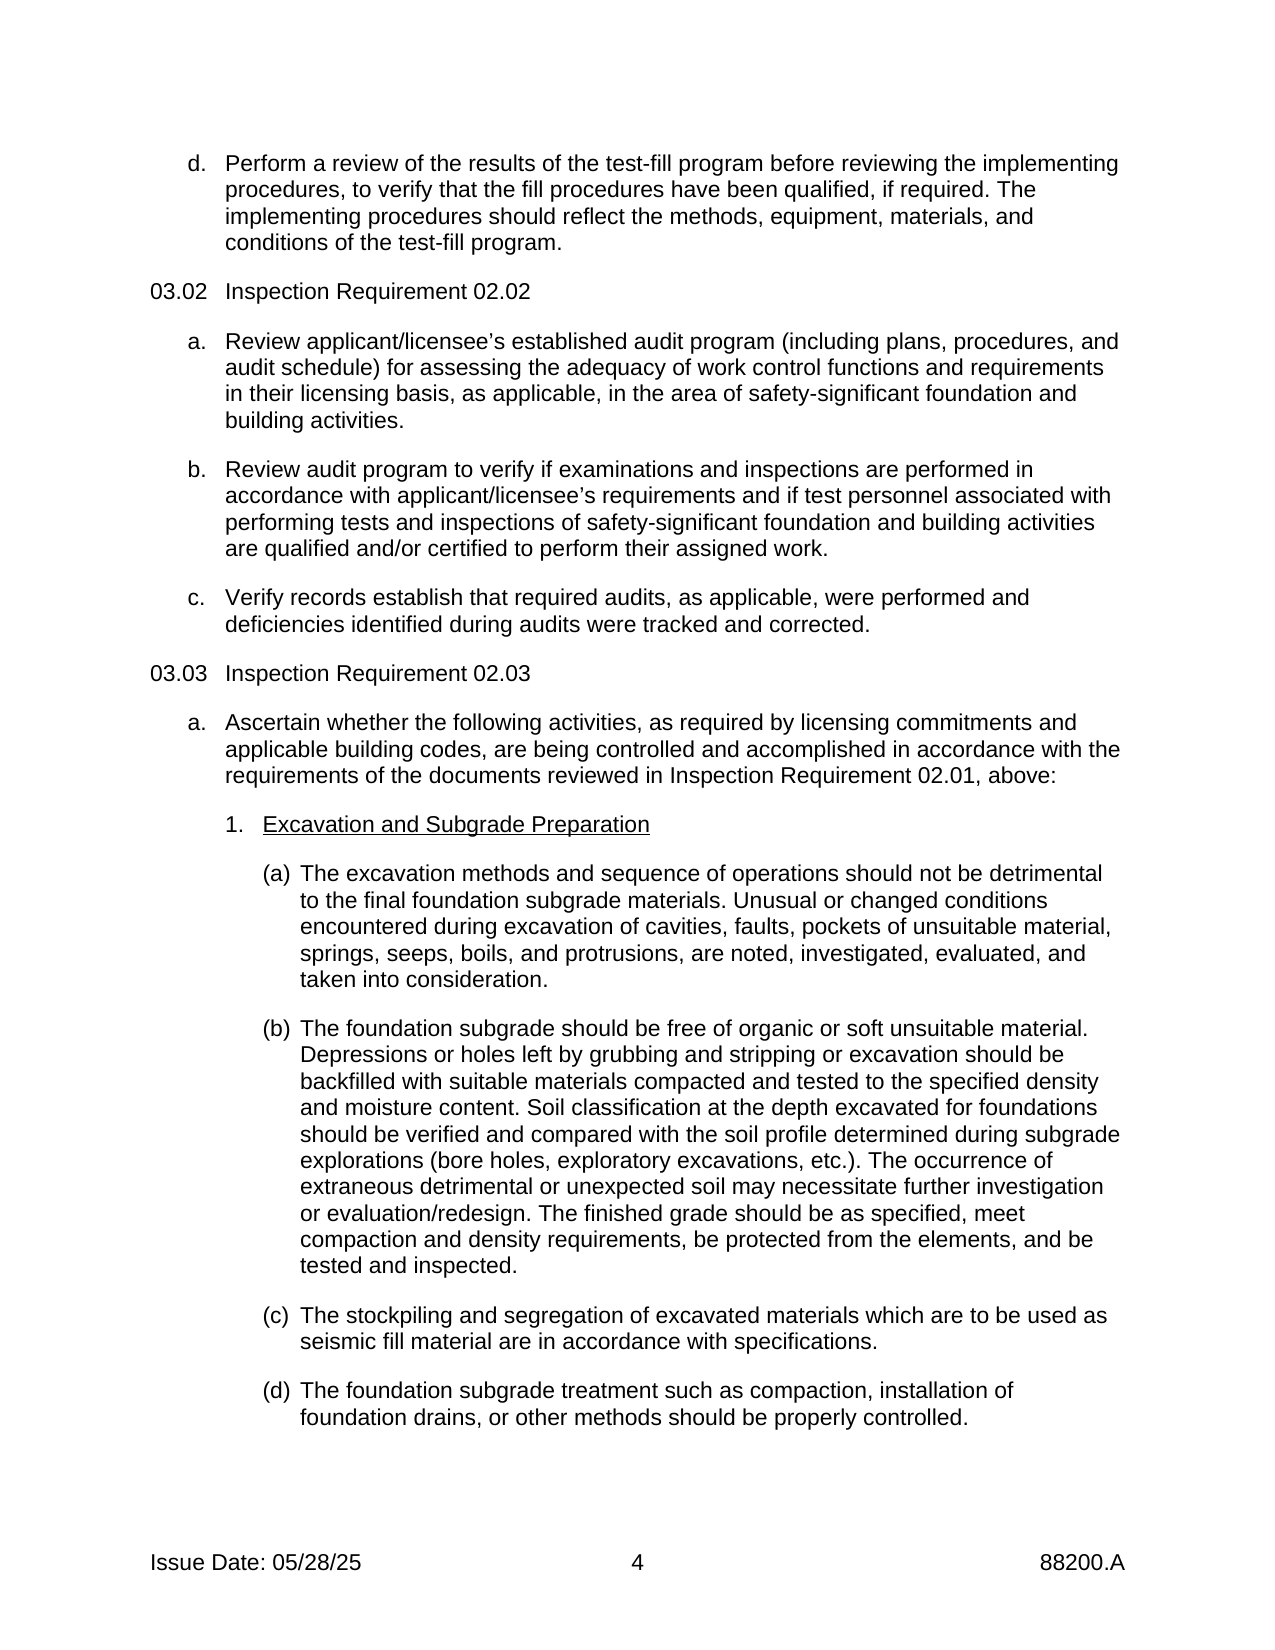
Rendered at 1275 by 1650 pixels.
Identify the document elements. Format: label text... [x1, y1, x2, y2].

list Review audit program to verify if examinations and inspections are performed in accordance with applicant/licensee’s requirements and if test personnel associated with performing tests and inspections of safety-significant foundation and building activities are qualified and/or certified to perform their assigned work. [187, 456, 1125, 561]
list The stockpiling and segregation of excavated materials which are to be used as seismic fill material are in accordance with specifications. [262, 1302, 1125, 1354]
list Verify records establish that required audits, as applicable, were performed and deficiencies identified during audits were tracked and corrected. [187, 584, 1125, 637]
subtitle 03.03 Inspection Requirement 02.03 [150, 660, 1125, 686]
list Review applicant/licensee’s established audit program (including plans, procedures, and audit schedule) for assessing the adequacy of work control functions and requirements in their licensing basis, as applicable, in the area of safety-significant foundation and building activities. [187, 328, 1125, 433]
list Excavation and Subgrade Preparation [225, 811, 1125, 837]
list Ascertain whether the following activities, as required by licensing commitments and applicable building codes, are being controlled and accomplished in accordance with the requirements of the documents reviewed in Inspection Requirement 02.01, above: [187, 709, 1125, 788]
list The foundation subgrade should be free of organic or soft unsuitable material. Depressions or holes left by grubbing and stripping or excavation should be backfilled with suitable materials compacted and tested to the specified density and moisture content. Soil classification at the depth excavated for foundations should be verified and compared with the soil profile determined during subgrade explorations (bore holes, exploratory excavations, etc.). The occurrence of extraneous detrimental or unexpected soil may necessitate further investigation or evaluation/redesign. The finished grade should be as specified, meet compaction and density requirements, be protected from the elements, and be tested and inspected. [262, 1015, 1125, 1279]
list The excavation methods and sequence of operations should not be detrimental to the final foundation subgrade materials. Unusual or changed conditions encountered during excavation of cavities, faults, pockets of unsuitable material, springs, seeps, boils, and protrusions, are noted, investigated, evaluated, and taken into consideration. [262, 860, 1125, 992]
subtitle 03.02 Inspection Requirement 02.02 [150, 278, 1125, 305]
list Perform a review of the results of the test-fill program before reviewing the implementing procedures, to verify that the fill procedures have been qualified, if required. The implementing procedures should reflect the methods, equipment, materials, and conditions of the test-fill program. [187, 150, 1125, 255]
list The foundation subgrade treatment such as compaction, installation of foundation drains, or other methods should be properly controlled. [262, 1377, 1125, 1430]
